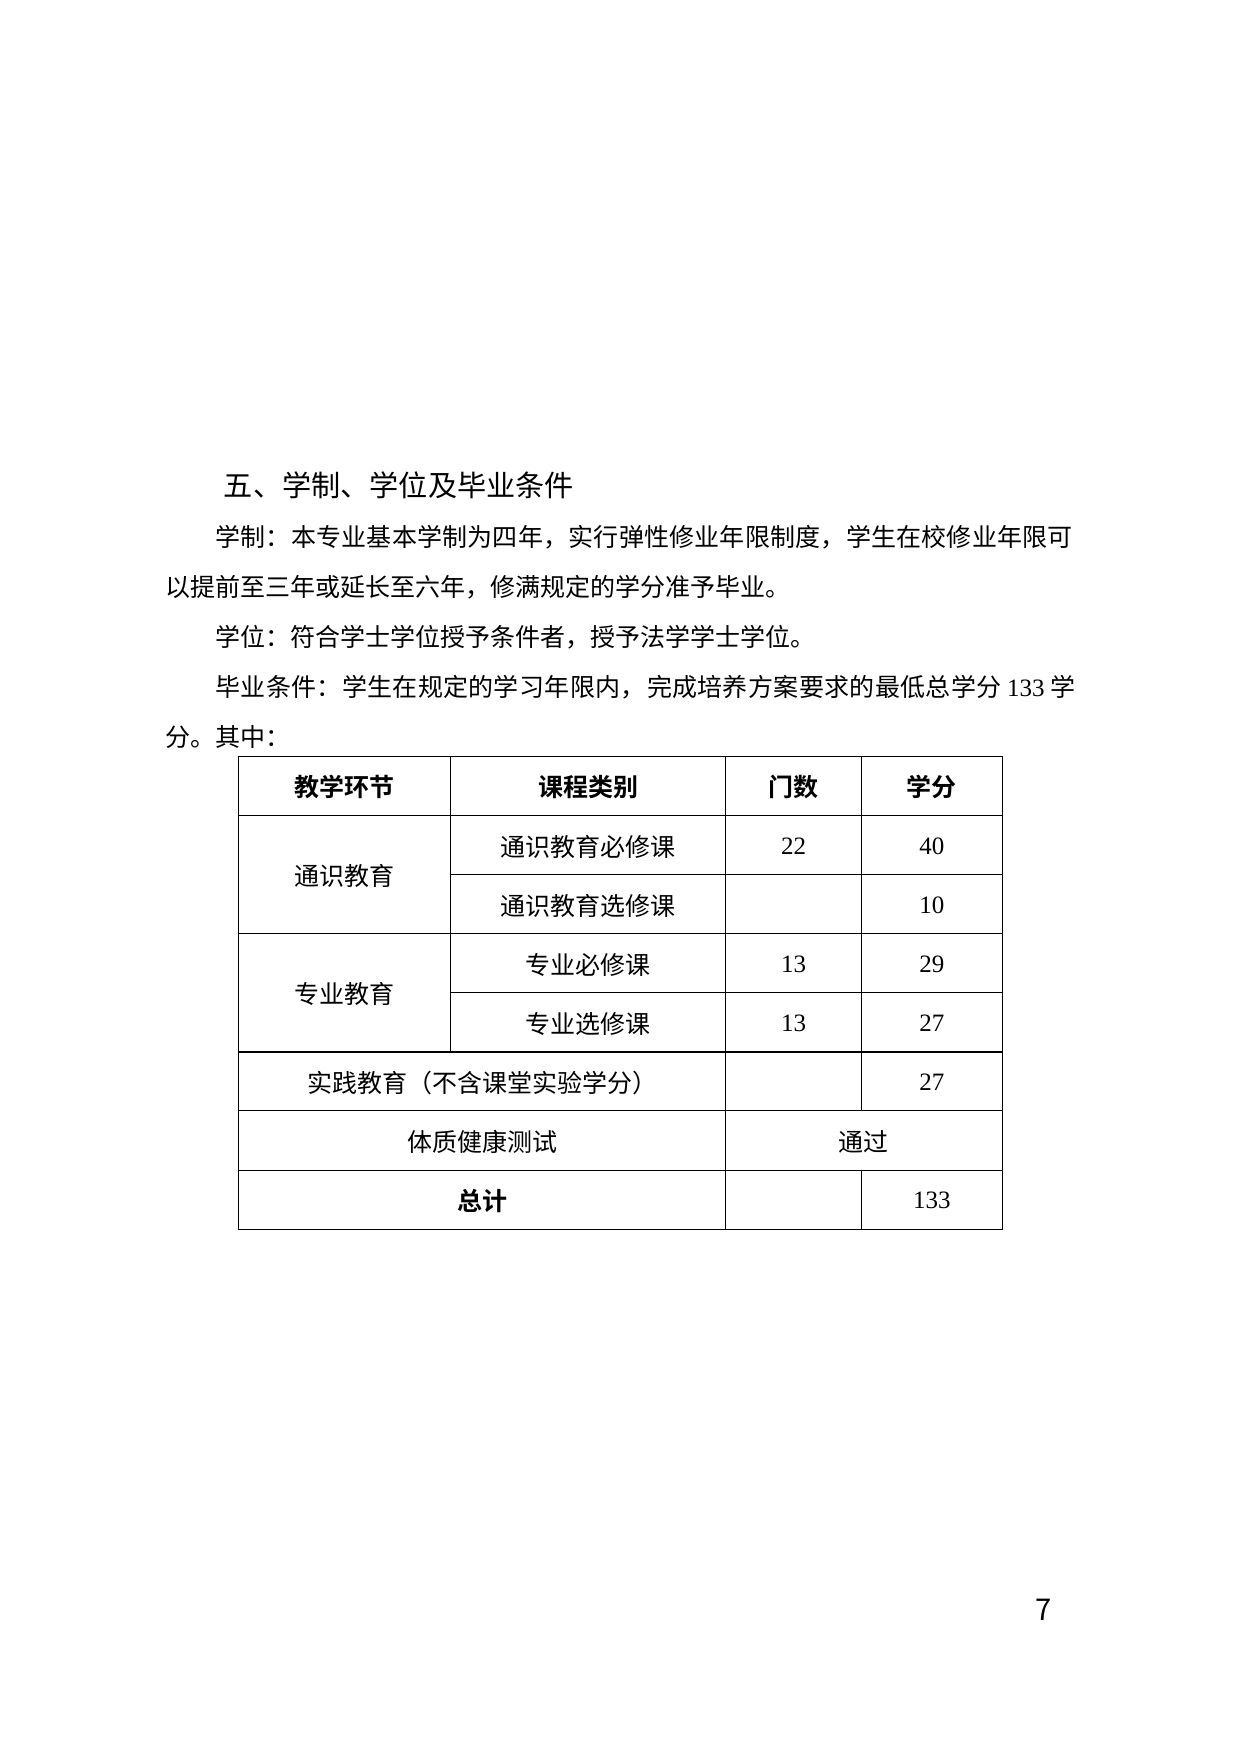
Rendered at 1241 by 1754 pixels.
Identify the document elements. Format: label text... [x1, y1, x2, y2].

table_header 课程类别 [451, 757, 725, 815]
table_cell 总计 [239, 1171, 725, 1228]
table_cell 27 [862, 1053, 1002, 1110]
table_cell 专业选修课 [451, 993, 725, 1051]
table_cell 通识教育必修课 [451, 816, 725, 874]
table_cell [726, 1053, 861, 1110]
table_cell 实践教育（不含课堂实验学分） [239, 1053, 725, 1110]
table_cell 133 [862, 1171, 1002, 1228]
table_cell 专业必修课 [451, 934, 725, 992]
table_cell [726, 875, 861, 933]
table_cell 10 [862, 875, 1002, 933]
table_cell 13 [726, 993, 861, 1051]
table_cell 13 [726, 934, 861, 992]
table_cell 29 [862, 934, 1002, 992]
table_cell 40 [862, 816, 1002, 874]
table_cell 通识教育选修课 [451, 875, 725, 933]
table_cell [726, 1171, 861, 1228]
text 学制：本专业基本学制为四年，实行弹性修业年限制度，学生在校修业年限可以提前至三年或延长至六年，修满规定的学分准予毕业。 [165, 506, 1075, 606]
table_cell 体质健康测试 [239, 1111, 725, 1169]
table_cell 27 [862, 993, 1002, 1051]
table_header 门数 [726, 757, 861, 815]
text 五、学制、学位及毕业条件 [165, 456, 1075, 506]
table_cell 通过 [726, 1111, 1002, 1169]
table_header 学分 [862, 757, 1002, 815]
table_cell 22 [726, 816, 861, 874]
text 毕业条件：学生在规定的学习年限内，完成培养方案要求的最低总学分133学分。其中： [165, 656, 1075, 756]
table_header 教学环节 [239, 757, 450, 815]
text 学位：符合学士学位授予条件者，授予法学学士学位。 [165, 606, 1075, 656]
table_cell 通识教育 [239, 816, 450, 933]
table_cell 专业教育 [239, 934, 450, 1051]
